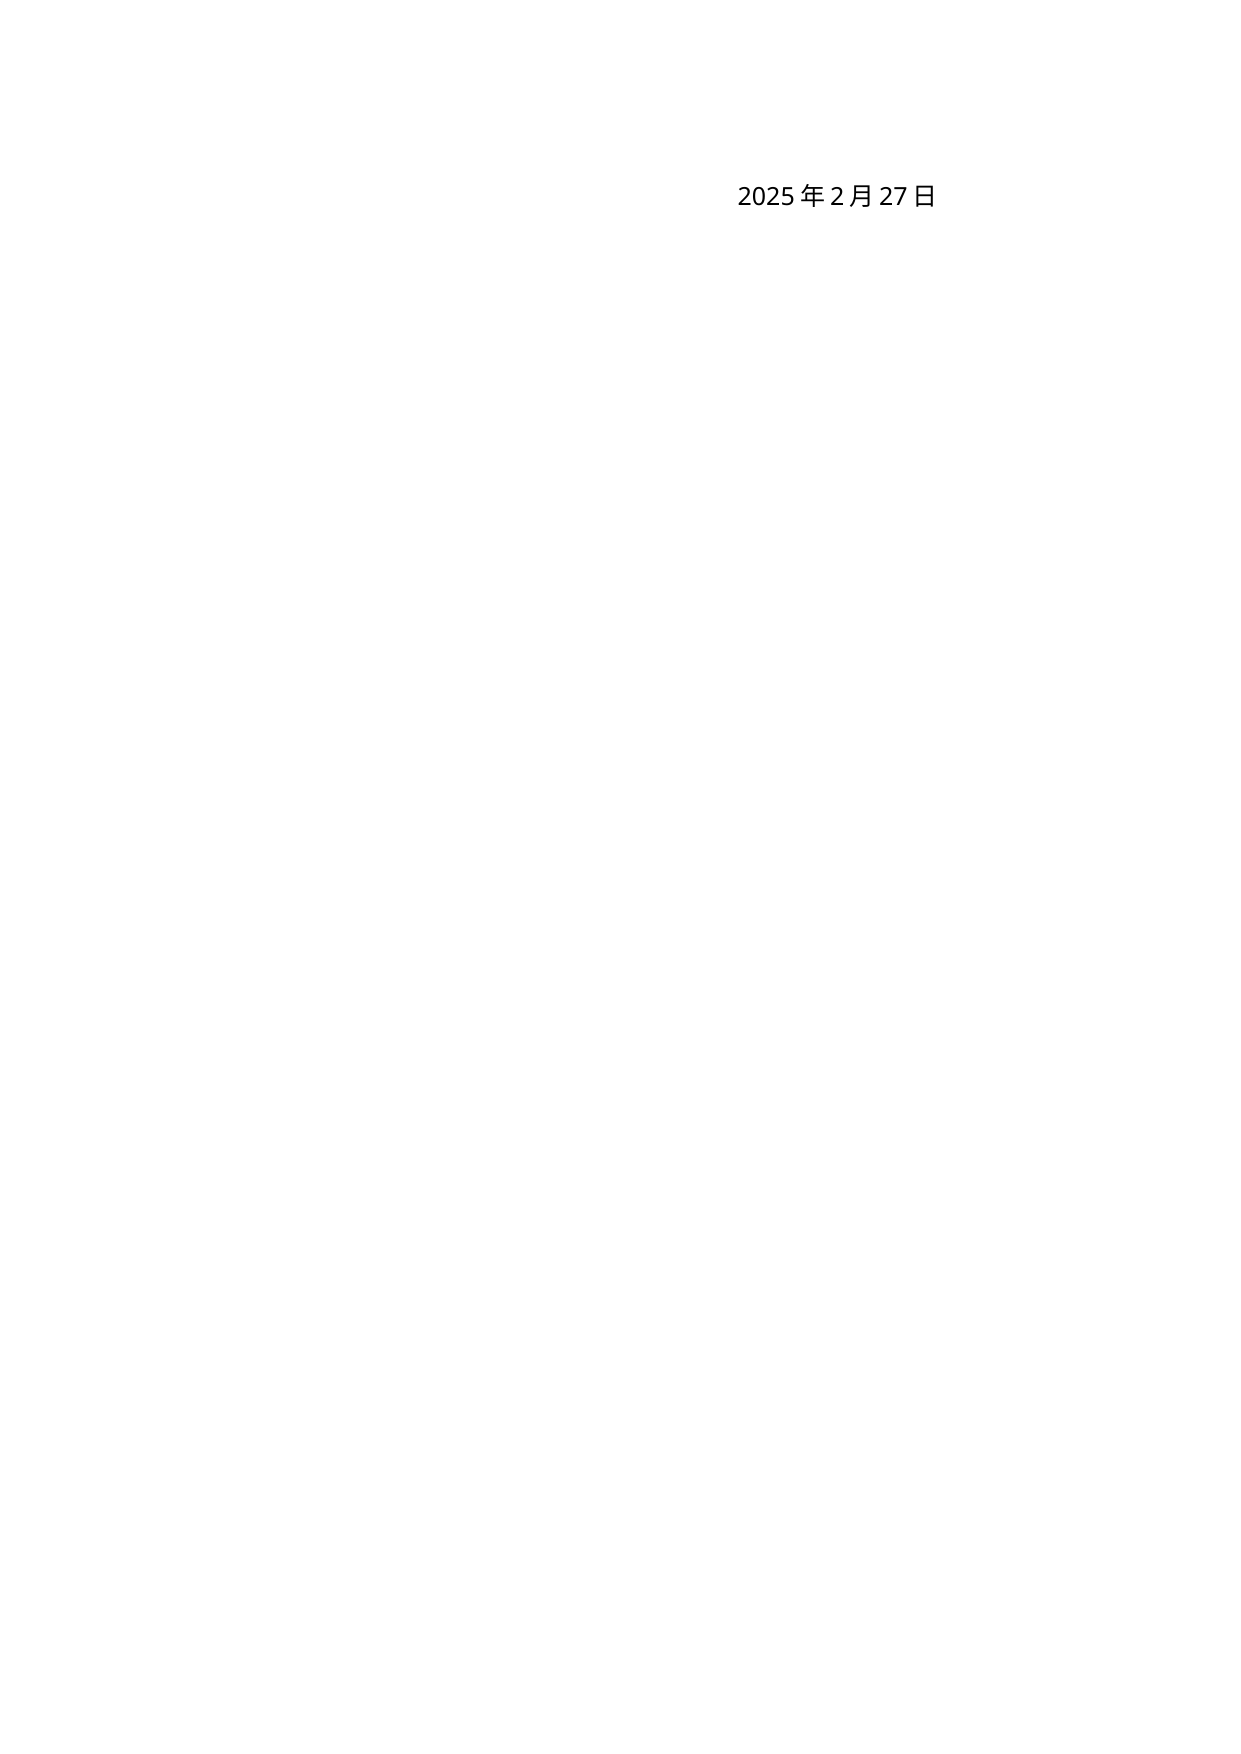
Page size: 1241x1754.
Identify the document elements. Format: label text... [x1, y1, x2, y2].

text 2025年2月27日 [187, 162, 1053, 227]
